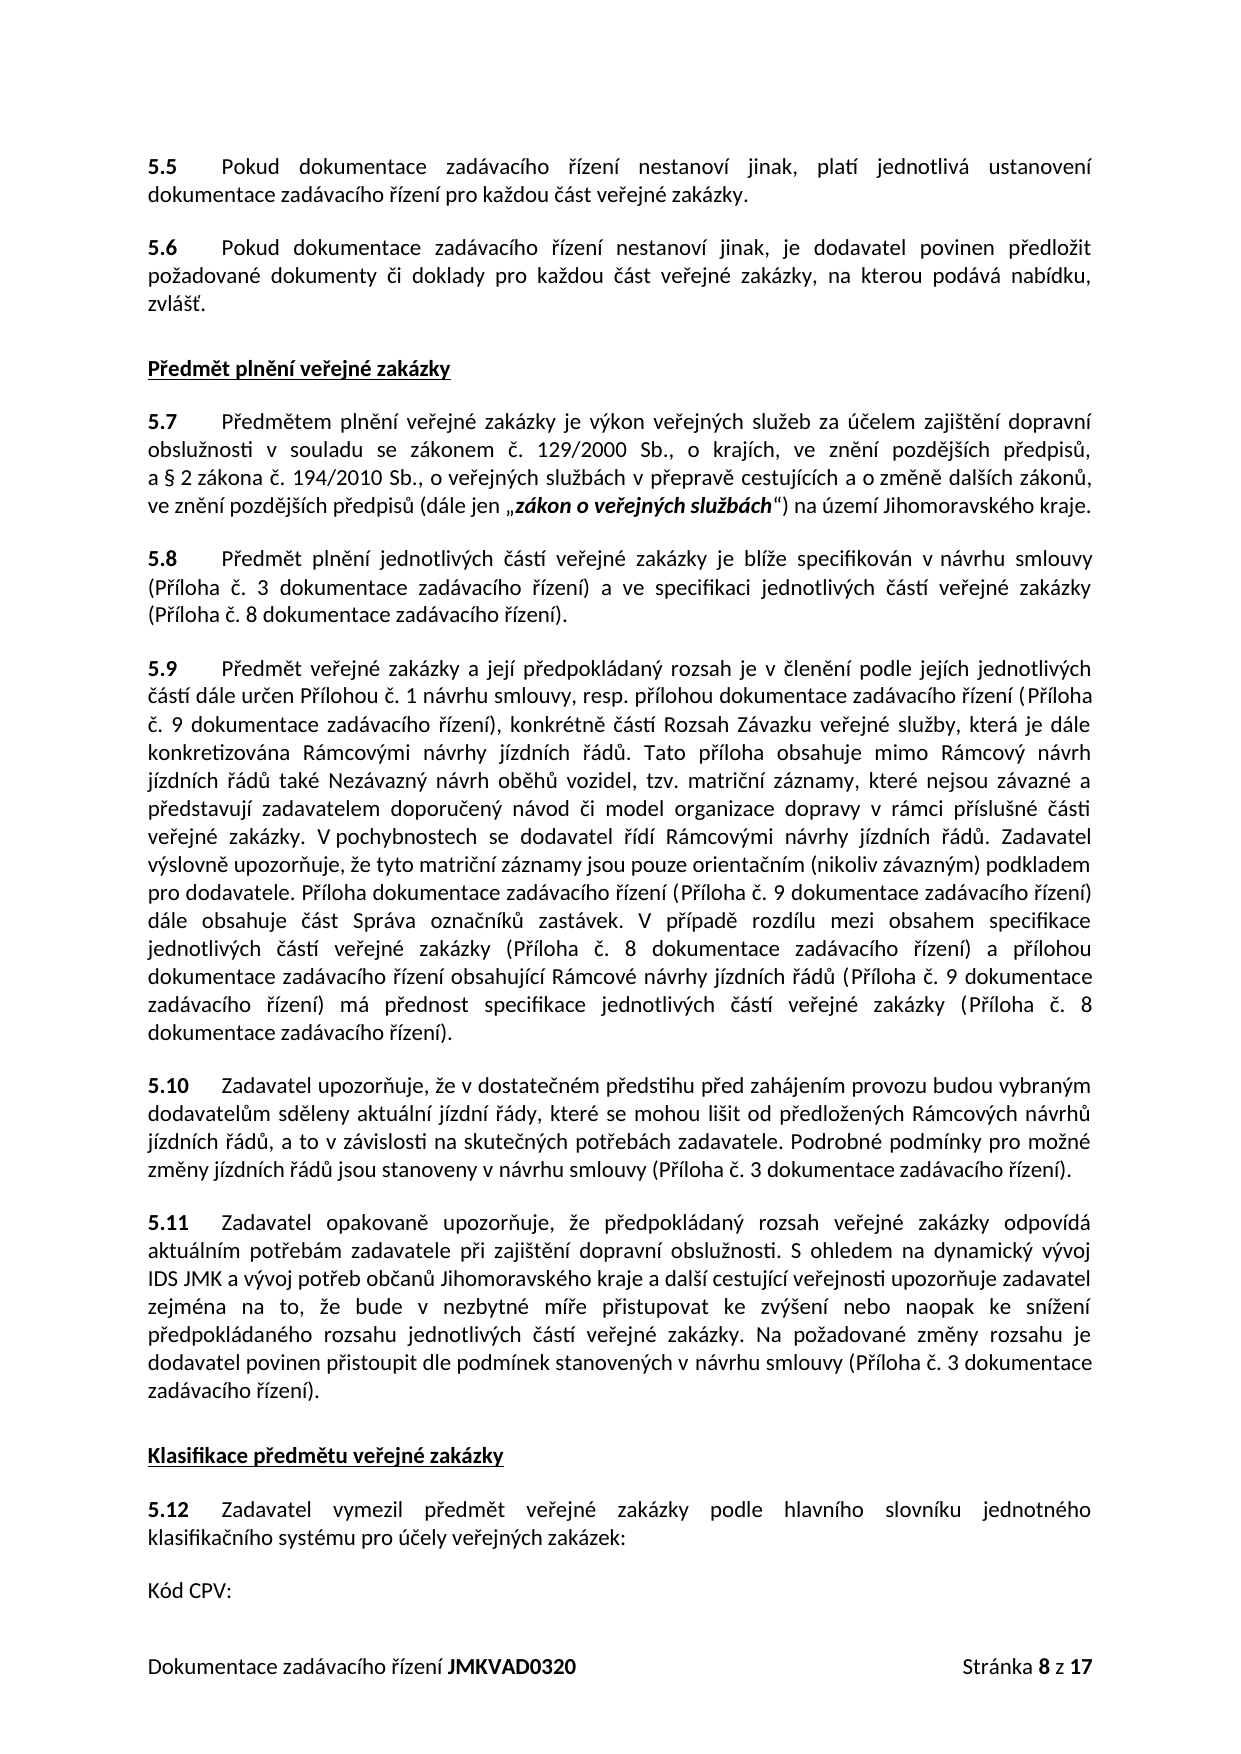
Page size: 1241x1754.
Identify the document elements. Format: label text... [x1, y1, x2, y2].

text Pokud dokumentace zadávacího řízení nestanoví jinak, je dodavatel povinen předložit požadované dokumenty či doklady pro každou část veřejné zakázky, na kterou podává nabídku, zvlášť. [148, 233, 1093, 317]
text Zadavatel opakovaně upozorňuje, že předpokládaný rozsah veřejné zakázky odpovídá aktuálním potřebám zadavatele při zajištění dopravní obslužnosti. S ohledem na dynamický vývoj IDS JMK a vývoj potřeb občanů Jihomoravského kraje a další cestující veřejnosti upozorňuje zadavatel zejména na to, že bude v nezbytné míře přistupovat ke zvýšení nebo naopak ke snížení předpokládaného rozsahu jednotlivých částí veřejné zakázky. Na požadované změny rozsahu je dodavatel povinen přistoupit dle podmínek stanovených v návrhu smlouvy (Příloha č. 3 dokumentace zadávacího řízení). [148, 1208, 1093, 1404]
text Předmětem plnění veřejné zakázky je výkon veřejných služeb za účelem zajištění dopravní obslužnosti v souladu se zákonem č. 129/2000 Sb., o krajích, ve znění pozdějších předpisů, a § 2 zákona č. 194/2010 Sb., o veřejných službách v přepravě cestujících a o změně dalších zákonů, ve znění pozdějších předpisů (dále jen „zákon o veřejných službách“) na území Jihomoravského kraje. [148, 407, 1093, 519]
text Zadavatel upozorňuje, že v dostatečném předstihu před zahájením provozu budou vybraným dodavatelům sděleny aktuální jízdní řády, které se mohou lišit od předložených Rámcových návrhů jízdních řádů, a to v závislosti na skutečných potřebách zadavatele. Podrobné podmínky pro možné změny jízdních řádů jsou stanoveny v návrhu smlouvy (Příloha č. 3 dokumentace zadávacího řízení). [148, 1071, 1093, 1183]
text Kód CPV: [148, 1576, 1093, 1604]
text Předmět plnění veřejné zakázky [148, 354, 1093, 382]
text Předmět veřejné zakázky a její předpokládaný rozsah je v členění podle jejích jednotlivých částí dále určen Přílohou č. 1 návrhu smlouvy, resp. přílohou dokumentace zadávacího řízení (Příloha č. 9 dokumentace zadávacího řízení), konkrétně částí Rozsah Závazku veřejné služby, která je dále konkretizována Rámcovými návrhy jízdních řádů. Tato příloha obsahuje mimo Rámcový návrh jízdních řádů také Nezávazný návrh oběhů vozidel, tzv. matriční záznamy, které nejsou závazné a představují zadavatelem doporučený návod či model organizace dopravy v rámci příslušné části veřejné zakázky. V pochybnostech se dodavatel řídí Rámcovými návrhy jízdních řádů. Zadavatel výslovně upozorňuje, že tyto matriční záznamy jsou pouze orientačním (nikoliv závazným) podkladem pro dodavatele. Příloha dokumentace zadávacího řízení (Příloha č. 9 dokumentace zadávacího řízení) dále obsahuje část Správa označníků zastávek. V případě rozdílu mezi obsahem specifikace jednotlivých částí veřejné zakázky (Příloha č. 8 dokumentace zadávacího řízení) a přílohou dokumentace zadávacího řízení obsahující Rámcové návrhy jízdních řádů (Příloha č. 9 dokumentace zadávacího řízení) má přednost specifikace jednotlivých částí veřejné zakázky (Příloha č. 8 dokumentace zadávacího řízení). [148, 654, 1093, 1046]
text Klasifikace předmětu veřejné zakázky [148, 1442, 1093, 1470]
text Pokud dokumentace zadávacího řízení nestanoví jinak, platí jednotlivá ustanovení dokumentace zadávacího řízení pro každou část veřejné zakázky. [148, 152, 1093, 208]
text Předmět plnění jednotlivých částí veřejné zakázky je blíže specifikován v návrhu smlouvy (Příloha č. 3 dokumentace zadávacího řízení) a ve specifikaci jednotlivých částí veřejné zakázky (Příloha č. 8 dokumentace zadávacího řízení). [148, 544, 1093, 629]
text Zadavatel vymezil předmět veřejné zakázky podle hlavního slovníku jednotného klasifikačního systému pro účely veřejných zakázek: [148, 1495, 1093, 1551]
